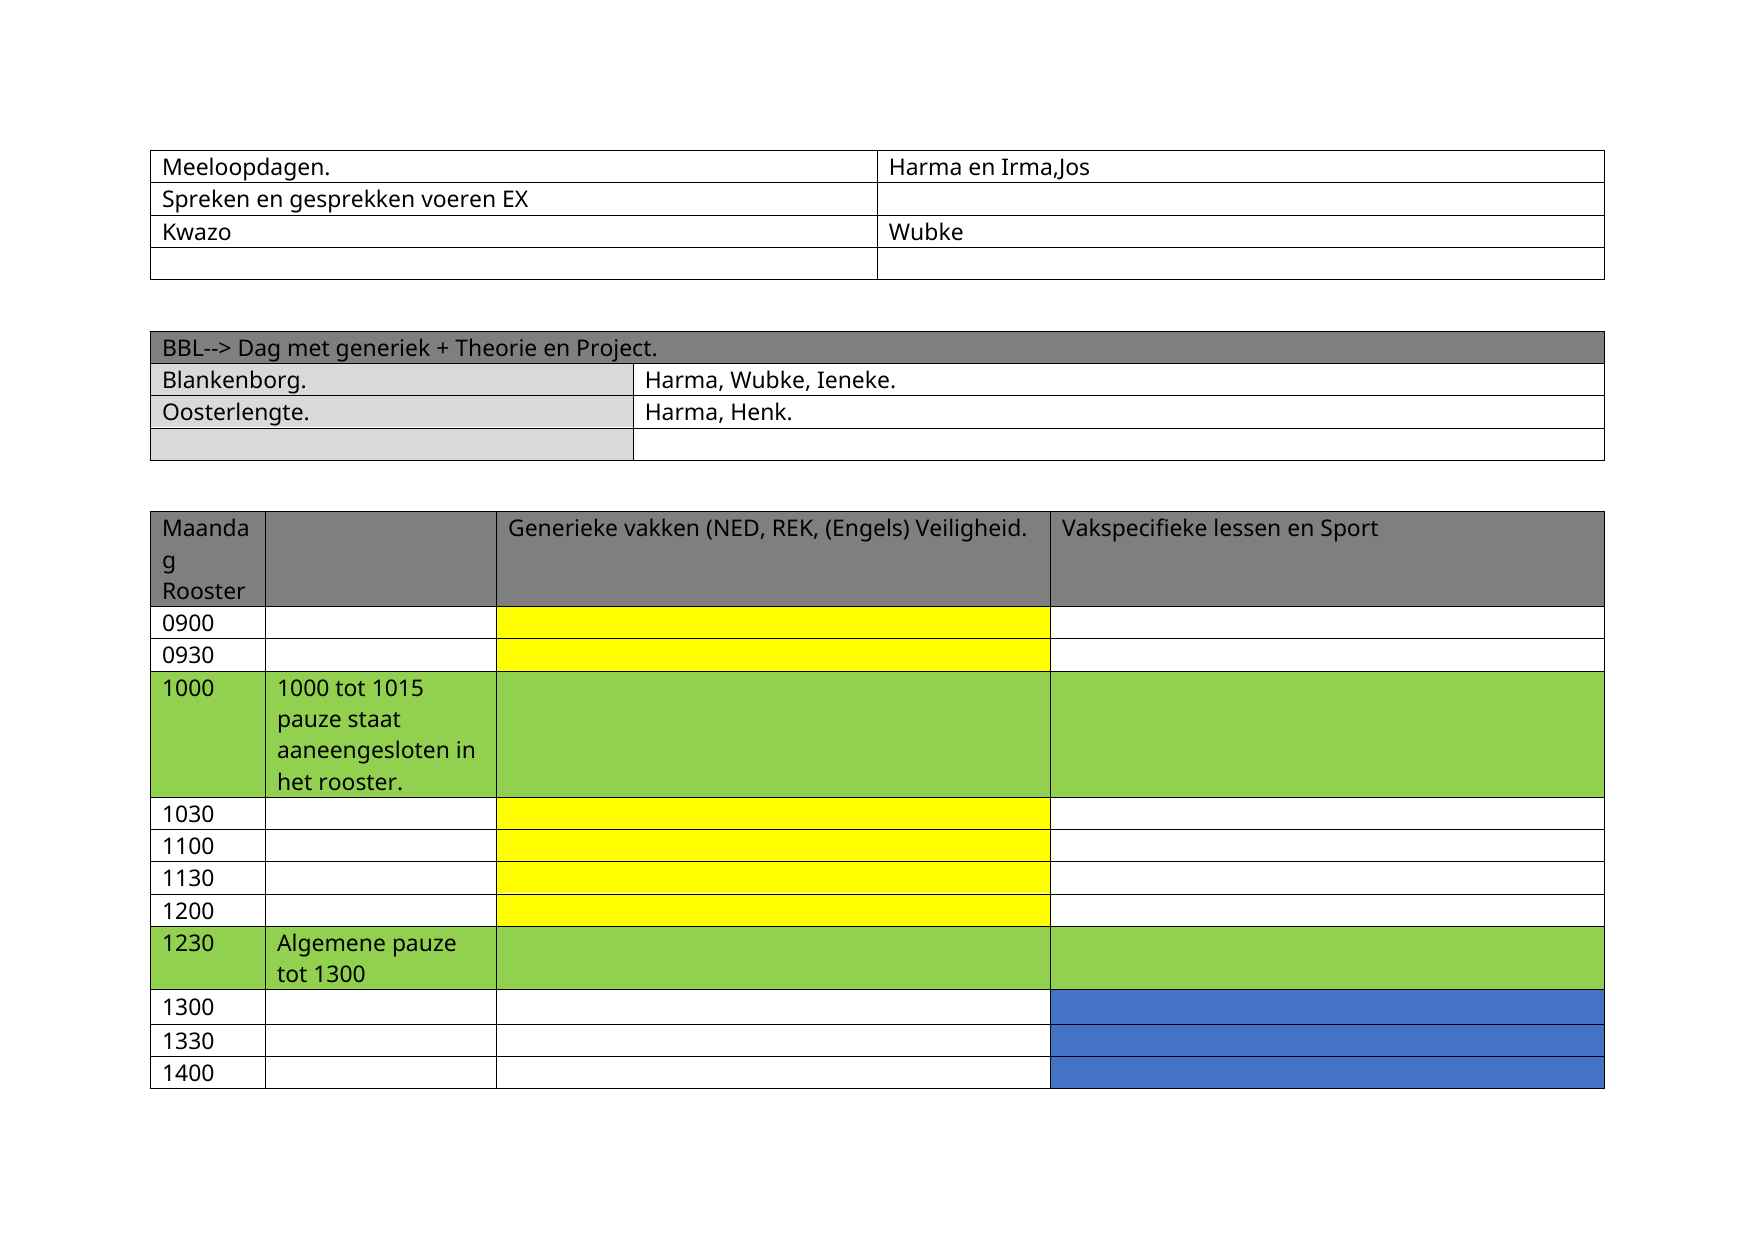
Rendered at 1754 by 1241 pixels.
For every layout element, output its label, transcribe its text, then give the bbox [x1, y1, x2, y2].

table_header Maandag Rooster [151, 512, 265, 606]
table_cell 1030 [151, 798, 265, 829]
table_cell [878, 248, 1604, 279]
table_cell [151, 248, 877, 279]
table_cell [266, 895, 496, 926]
table_cell [1051, 672, 1604, 797]
table_cell Meeloopdagen. [151, 151, 877, 182]
table_cell [497, 862, 1050, 893]
table_cell 1100 [151, 830, 265, 861]
table_cell [151, 429, 633, 460]
table_cell Harma, Henk. [634, 396, 1604, 427]
table_cell 1130 [151, 862, 265, 893]
table_cell Oosterlengte. [151, 396, 633, 427]
table_cell [497, 1057, 1050, 1088]
table_cell [266, 862, 496, 893]
table_cell Wubke [878, 216, 1604, 247]
table_cell 1200 [151, 895, 265, 926]
table_header Vakspecifieke lessen en Sport [1051, 512, 1604, 606]
table_cell 1330 [151, 1025, 265, 1056]
table_cell [1051, 830, 1604, 861]
table_cell 1400 [151, 1057, 265, 1088]
table_cell Blankenborg. [151, 364, 633, 395]
table_cell Harma, Wubke, Ieneke. [634, 364, 1604, 395]
table_cell [1051, 1057, 1604, 1088]
table_cell 0930 [151, 639, 265, 671]
table_cell [266, 1057, 496, 1088]
table_cell 1230 [151, 927, 265, 989]
table_cell [266, 639, 496, 671]
table_cell [1051, 1025, 1604, 1056]
table_cell 1000 tot 1015 pauze staat aaneengesloten in het rooster. [266, 672, 496, 797]
table_cell [497, 830, 1050, 861]
table_cell [497, 895, 1050, 926]
table_cell [497, 1025, 1050, 1056]
table_cell [266, 798, 496, 829]
table_cell [497, 927, 1050, 989]
table_cell [1051, 798, 1604, 829]
table_header [266, 512, 496, 606]
table_cell Harma en Irma,Jos [878, 151, 1604, 182]
table_header BBL--> Dag met generiek + Theorie en Project. [151, 332, 1604, 363]
table_cell [266, 1025, 496, 1056]
table_cell [1051, 895, 1604, 926]
table_cell [1051, 607, 1604, 638]
table_cell [1051, 639, 1604, 671]
table_cell [1051, 862, 1604, 893]
table_cell Algemene pauze tot 1300 [266, 927, 496, 989]
table_cell Spreken en gesprekken voeren EX [151, 183, 877, 214]
table_cell [497, 798, 1050, 829]
table_cell Kwazo [151, 216, 877, 247]
table_header Generieke vakken (NED, REK, (Engels) Veiligheid. [497, 512, 1050, 606]
table_cell [878, 183, 1604, 214]
table_cell [497, 672, 1050, 797]
table_cell [266, 607, 496, 638]
table_cell [497, 639, 1050, 671]
table_cell [266, 830, 496, 861]
table_cell [634, 429, 1604, 460]
table_cell [497, 607, 1050, 638]
table_cell 0900 [151, 607, 265, 638]
table_cell [266, 990, 496, 1024]
table_cell 1000 [151, 672, 265, 797]
table_cell [1051, 990, 1604, 1024]
table_cell 1300 [151, 990, 265, 1024]
table_cell [1051, 927, 1604, 989]
table_cell [497, 990, 1050, 1024]
